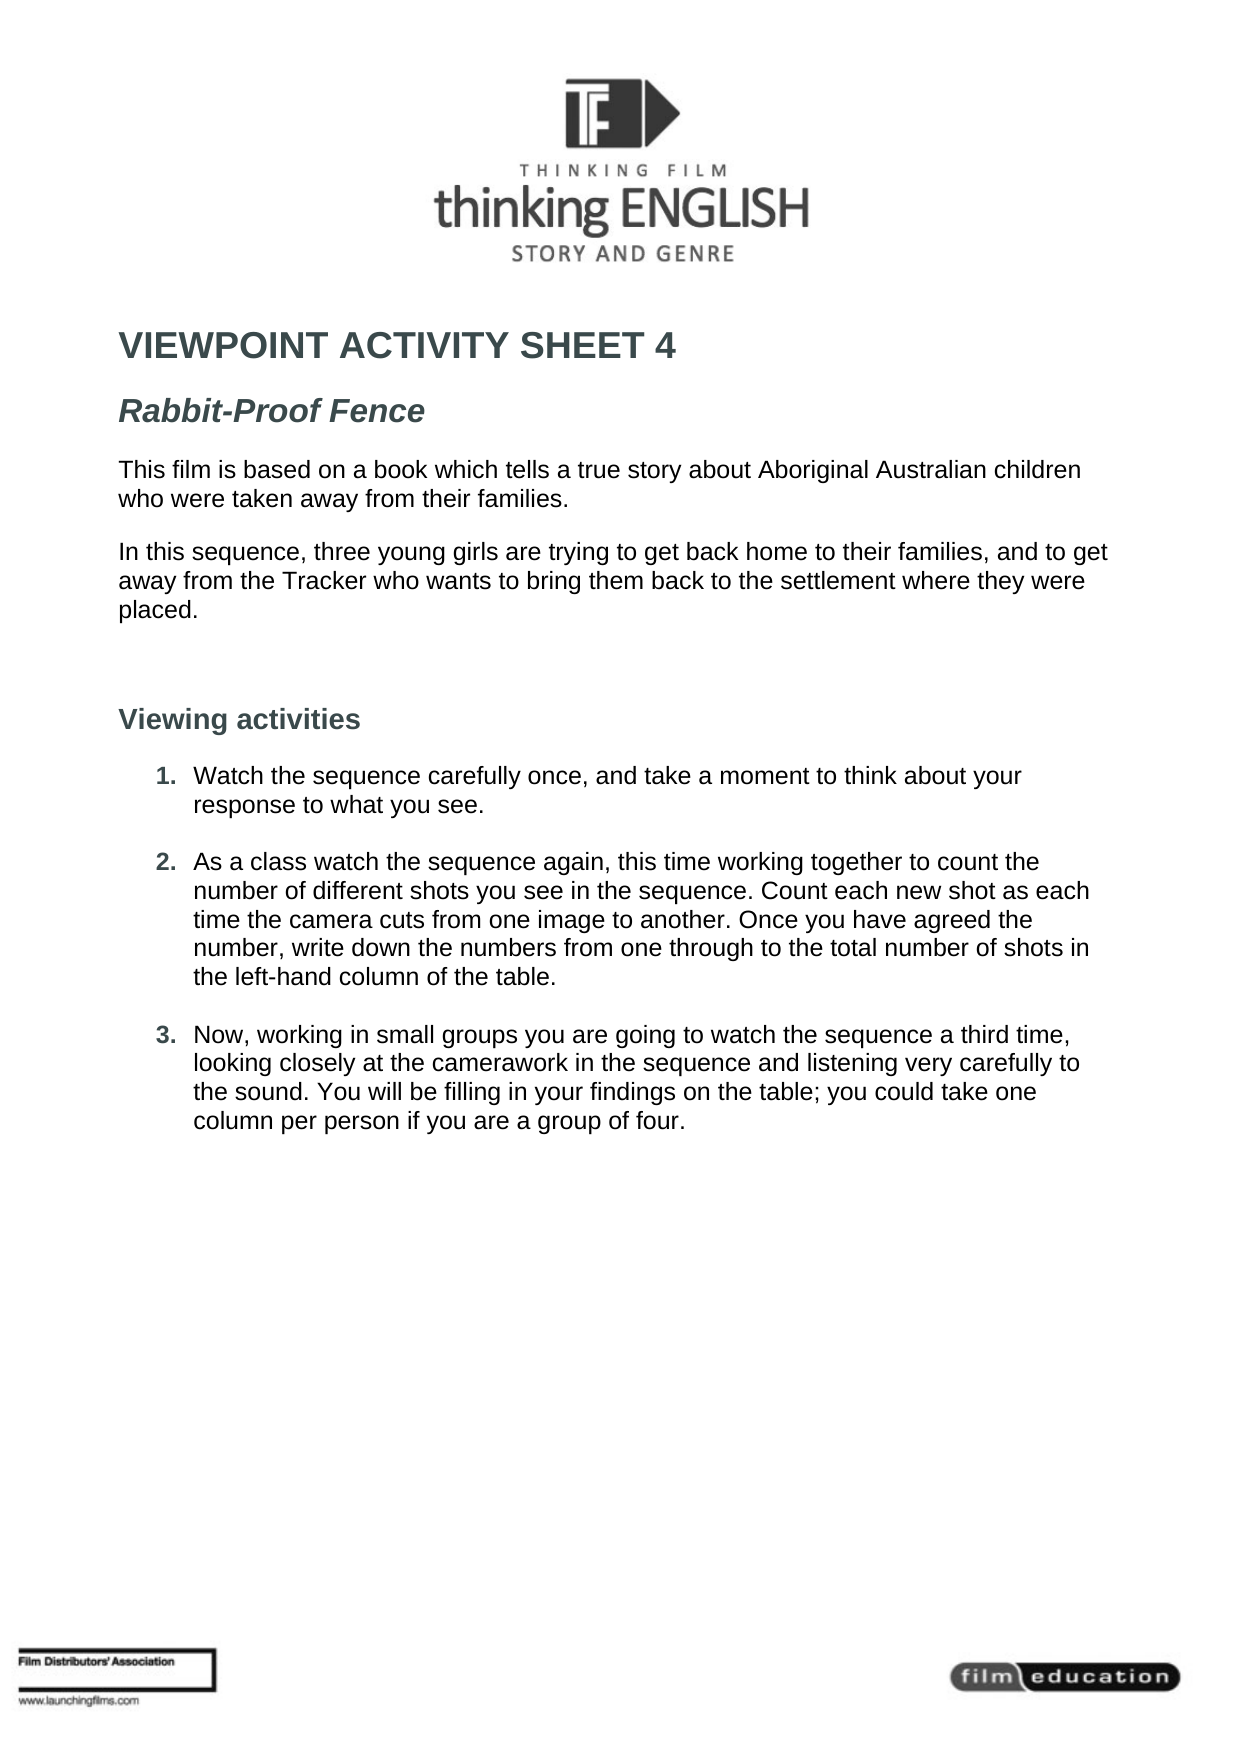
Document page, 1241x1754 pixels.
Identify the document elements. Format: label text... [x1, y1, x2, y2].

text Rabbit-Proof Fence [118, 391, 1122, 430]
picture [0, 1629, 1200, 1716]
list Watch the sequence carefully once, and take a moment to think about your response to what you see. [156, 761, 1122, 818]
text In this sequence, three young girls are trying to get back home to their families, and to get away from the Tracker who wants to bring them back to the settlement where they were placed. [118, 537, 1122, 624]
text Viewing activities [118, 702, 1122, 736]
list Now, working in small groups you are going to watch the sequence a third time, looking closely at the camerawork in the sequence and listening very carefully to the sound. You will be filling in your findings on the table; you could take one column per person if you are a group of four. [156, 1020, 1122, 1135]
picture [403, 73, 837, 269]
list As a class watch the sequence again, this time working together to count the number of different shots you see in the sequence. Count each new shot as each time the camera cuts from one image to another. Once you have agreed the number, write down the numbers from one through to the total number of shots in the left-hand column of the table. [156, 847, 1122, 991]
text This film is based on a book which tells a true story about Aboriginal Australian children who were taken away from their families. [118, 455, 1122, 512]
text VIEWPOINT ACTIVITY SHEET 4 [118, 323, 1122, 366]
